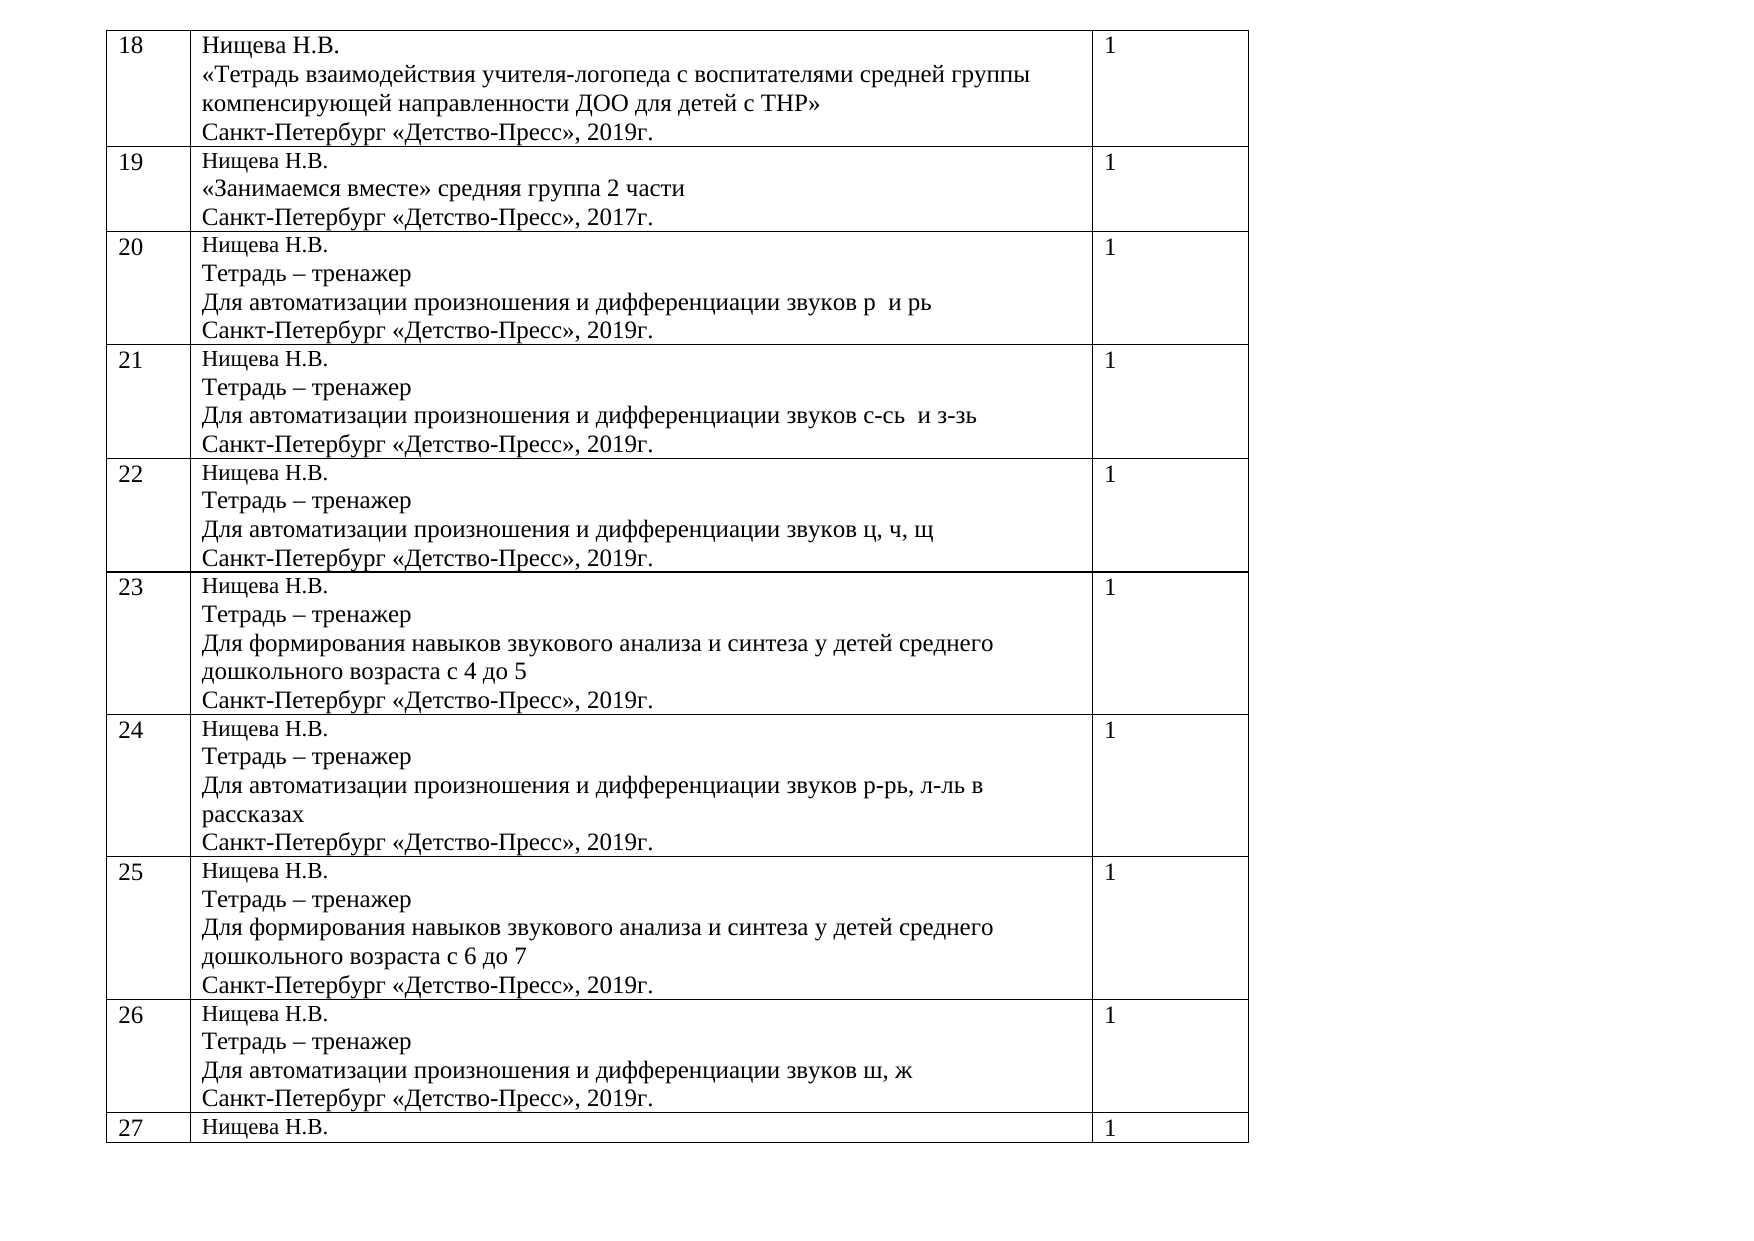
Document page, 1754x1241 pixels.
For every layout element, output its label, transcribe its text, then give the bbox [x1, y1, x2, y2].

table_cell 1 [1093, 345, 1248, 458]
table_cell 26 [107, 1000, 190, 1112]
table_cell 25 [107, 857, 190, 999]
table_cell 1 [1093, 147, 1248, 231]
table_cell Нищева Н.В. Тетрадь – тренажер Для автоматизации произношения и дифференциации звуков р-рь, л-ль в рассказах Санкт-Петербург «Детство-Пресс», 2019г. [191, 715, 1092, 856]
table_cell Нищева Н.В. Тетрадь – тренажер Для автоматизации произношения и дифференциации звуков с-сь и з-зь Санкт-Петербург «Детство-Пресс», 2019г. [191, 345, 1092, 458]
table_cell 1 [1093, 232, 1248, 344]
table_cell Нищева Н.В. Тетрадь – тренажер Для автоматизации произношения и дифференциации звуков ш, ж Санкт-Петербург «Детство-Пресс», 2019г. [191, 1000, 1092, 1112]
table_cell Нищева Н.В. «Тетрадь взаимодействия учителя-логопеда с воспитателями средней группы компенсирующей направленности ДОО для детей с ТНР» Санкт-Петербург «Детство-Пресс», 2019г. [191, 31, 1092, 146]
table_cell 1 [1093, 857, 1248, 999]
table_cell 22 [107, 459, 190, 571]
table_cell 1 [1093, 31, 1248, 146]
table_cell 1 [1093, 1000, 1248, 1112]
table_cell 20 [107, 232, 190, 344]
table_cell Нищева Н.В. Тетрадь – тренажер Для автоматизации произношения и дифференциации звуков р и рь Санкт-Петербург «Детство-Пресс», 2019г. [191, 232, 1092, 344]
table_cell 1 [1093, 459, 1248, 571]
table_cell 1 [1093, 573, 1248, 714]
table_cell 21 [107, 345, 190, 458]
table_cell 18 [107, 31, 190, 146]
table_cell Нищева Н.В. Тетрадь – тренажер Для формирования навыков звукового анализа и синтеза у детей среднего дошкольного возраста с 6 до 7 Санкт-Петербург «Детство-Пресс», 2019г. [191, 857, 1092, 999]
table_cell Нищева Н.В. Тетрадь – тренажер Для автоматизации произношения и дифференциации звуков ц, ч, щ Санкт-Петербург «Детство-Пресс», 2019г. [191, 459, 1092, 571]
table_cell 19 [107, 147, 190, 231]
table_cell Нищева Н.В. «Занимаемся вместе» средняя группа 2 части Санкт-Петербург «Детство-Пресс», 2017г. [191, 147, 1092, 231]
table_cell 23 [107, 573, 190, 714]
table_cell 24 [107, 715, 190, 856]
table_cell 1 [1093, 715, 1248, 856]
table_cell 1 [1093, 1113, 1248, 1142]
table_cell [191, 1113, 1092, 1142]
table_cell Нищева Н.В. Тетрадь – тренажер Для формирования навыков звукового анализа и синтеза у детей среднего дошкольного возраста с 4 до 5 Санкт-Петербург «Детство-Пресс», 2019г. [191, 573, 1092, 714]
table_cell 27 [107, 1113, 190, 1142]
